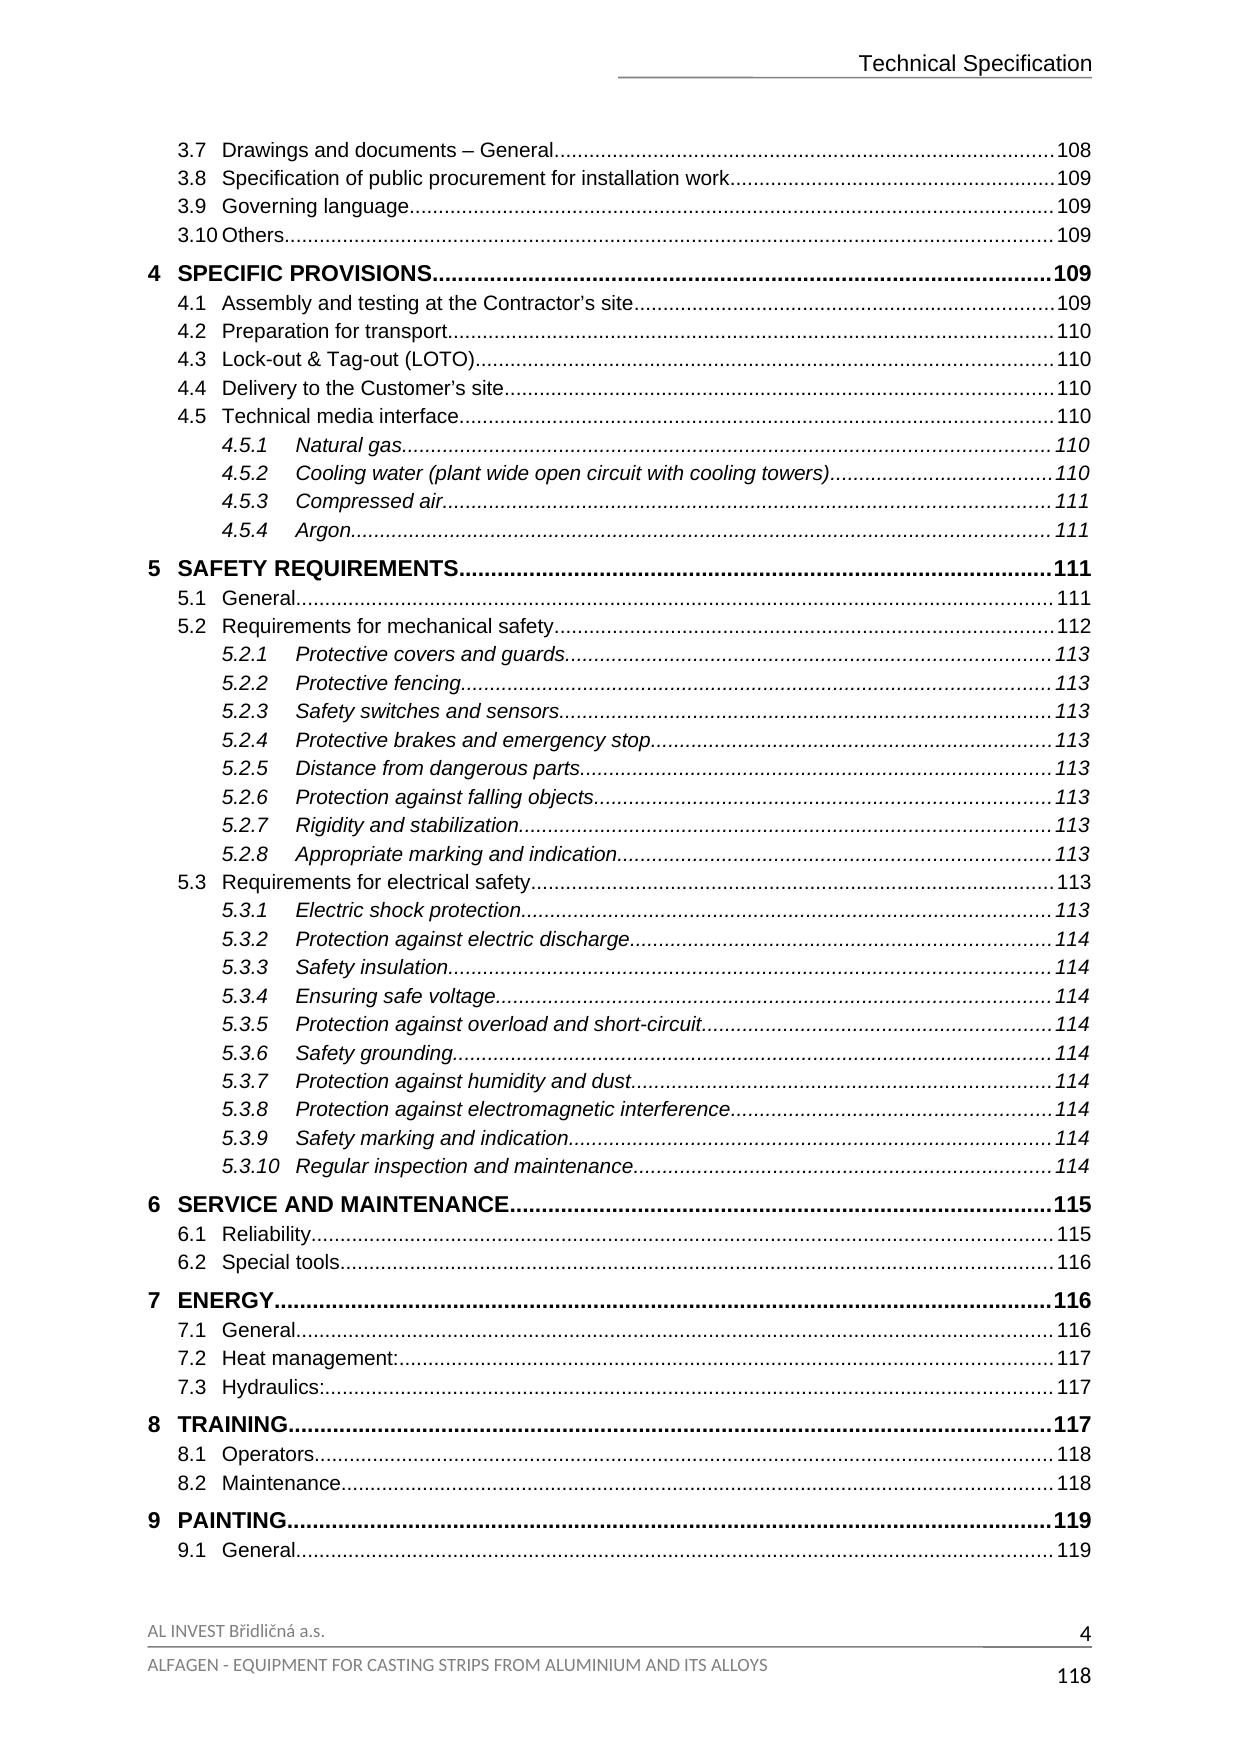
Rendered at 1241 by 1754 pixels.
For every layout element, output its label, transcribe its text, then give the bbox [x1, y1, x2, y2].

text 5.3.7 Protection against humidity and dust 114 [222, 1069, 1092, 1093]
text 4.1 Assembly and testing at the Contractor’s site 109 [177, 290, 1092, 314]
text 3.9 Governing language 109 [177, 194, 1092, 218]
text 5.3.3 Safety insulation 114 [222, 955, 1092, 979]
text 9.1 General 119 [177, 1538, 1092, 1562]
text 5.2.1 Protective covers and guards 113 [222, 642, 1092, 666]
text 5 Safety requirements 111 [148, 554, 1092, 581]
text 5.3.6 Safety grounding 114 [222, 1040, 1092, 1064]
text 3.8 Specification of public procurement for installation work 109 [177, 166, 1092, 190]
text 6.1 Reliability 115 [177, 1222, 1092, 1246]
text 3.7 Drawings and documents – General 108 [177, 137, 1092, 161]
text 5.1 General 111 [177, 585, 1092, 609]
text 7.3 Hydraulics: 117 [177, 1375, 1092, 1399]
text 7.1 General 116 [177, 1318, 1092, 1342]
text 5.3.5 Protection against overload and short-circuit 114 [222, 1012, 1092, 1036]
text 7 Energy 116 [148, 1287, 1092, 1313]
text 8.1 Operators 118 [177, 1442, 1092, 1466]
text 6.2 Special tools 116 [177, 1250, 1092, 1274]
text 4.5.4 Argon 111 [222, 518, 1092, 542]
text 4.5.3 Compressed air 111 [222, 489, 1092, 513]
text 5.2.5 Distance from dangerous parts 113 [222, 756, 1092, 780]
text 5.2.2 Protective fencing 113 [222, 671, 1092, 695]
text 3.10 Others 109 [177, 223, 1092, 247]
text 5.2.3 Safety switches and sensors 113 [222, 699, 1092, 723]
text 5.3 Requirements for electrical safety 113 [177, 870, 1092, 894]
text 8.2 Maintenance 118 [177, 1471, 1092, 1495]
text 5.3.10 Regular inspection and maintenance 114 [222, 1154, 1092, 1178]
text 5.2.4 Protective brakes and emergency stop 113 [222, 728, 1092, 752]
text 9 Painting 119 [148, 1507, 1092, 1534]
text 4.3 Lock-out & Tag-out (LOTO) 110 [177, 347, 1092, 371]
text 5.3.1 Electric shock protection 113 [222, 898, 1092, 922]
text 4.5.2 Cooling water (plant wide open circuit with cooling towers) 110 [222, 461, 1092, 485]
text 6 Service and maintenance 115 [148, 1191, 1092, 1217]
text 4 Specific provisions 109 [148, 259, 1092, 286]
text 5.2 Requirements for mechanical safety 112 [177, 614, 1092, 638]
text 4.5.1 Natural gas 110 [222, 432, 1092, 456]
text 5.3.8 Protection against electromagnetic interference 114 [222, 1097, 1092, 1121]
text 8 Training 117 [148, 1411, 1092, 1438]
text 5.2.6 Protection against falling objects 113 [222, 784, 1092, 808]
text 5.3.2 Protection against electric discharge 114 [222, 927, 1092, 951]
text 4.4 Delivery to the Customer’s site 110 [177, 376, 1092, 399]
text 5.2.8 Appropriate marking and indication 113 [222, 841, 1092, 865]
text 5.3.4 Ensuring safe voltage 114 [222, 983, 1092, 1007]
text 4.2 Preparation for transport 110 [177, 319, 1092, 343]
text 5.2.7 Rigidity and stabilization 113 [222, 813, 1092, 837]
text 7.2 Heat management: 117 [177, 1346, 1092, 1370]
text 4.5 Technical media interface 110 [177, 404, 1092, 428]
text 5.3.9 Safety marking and indication 114 [222, 1126, 1092, 1150]
